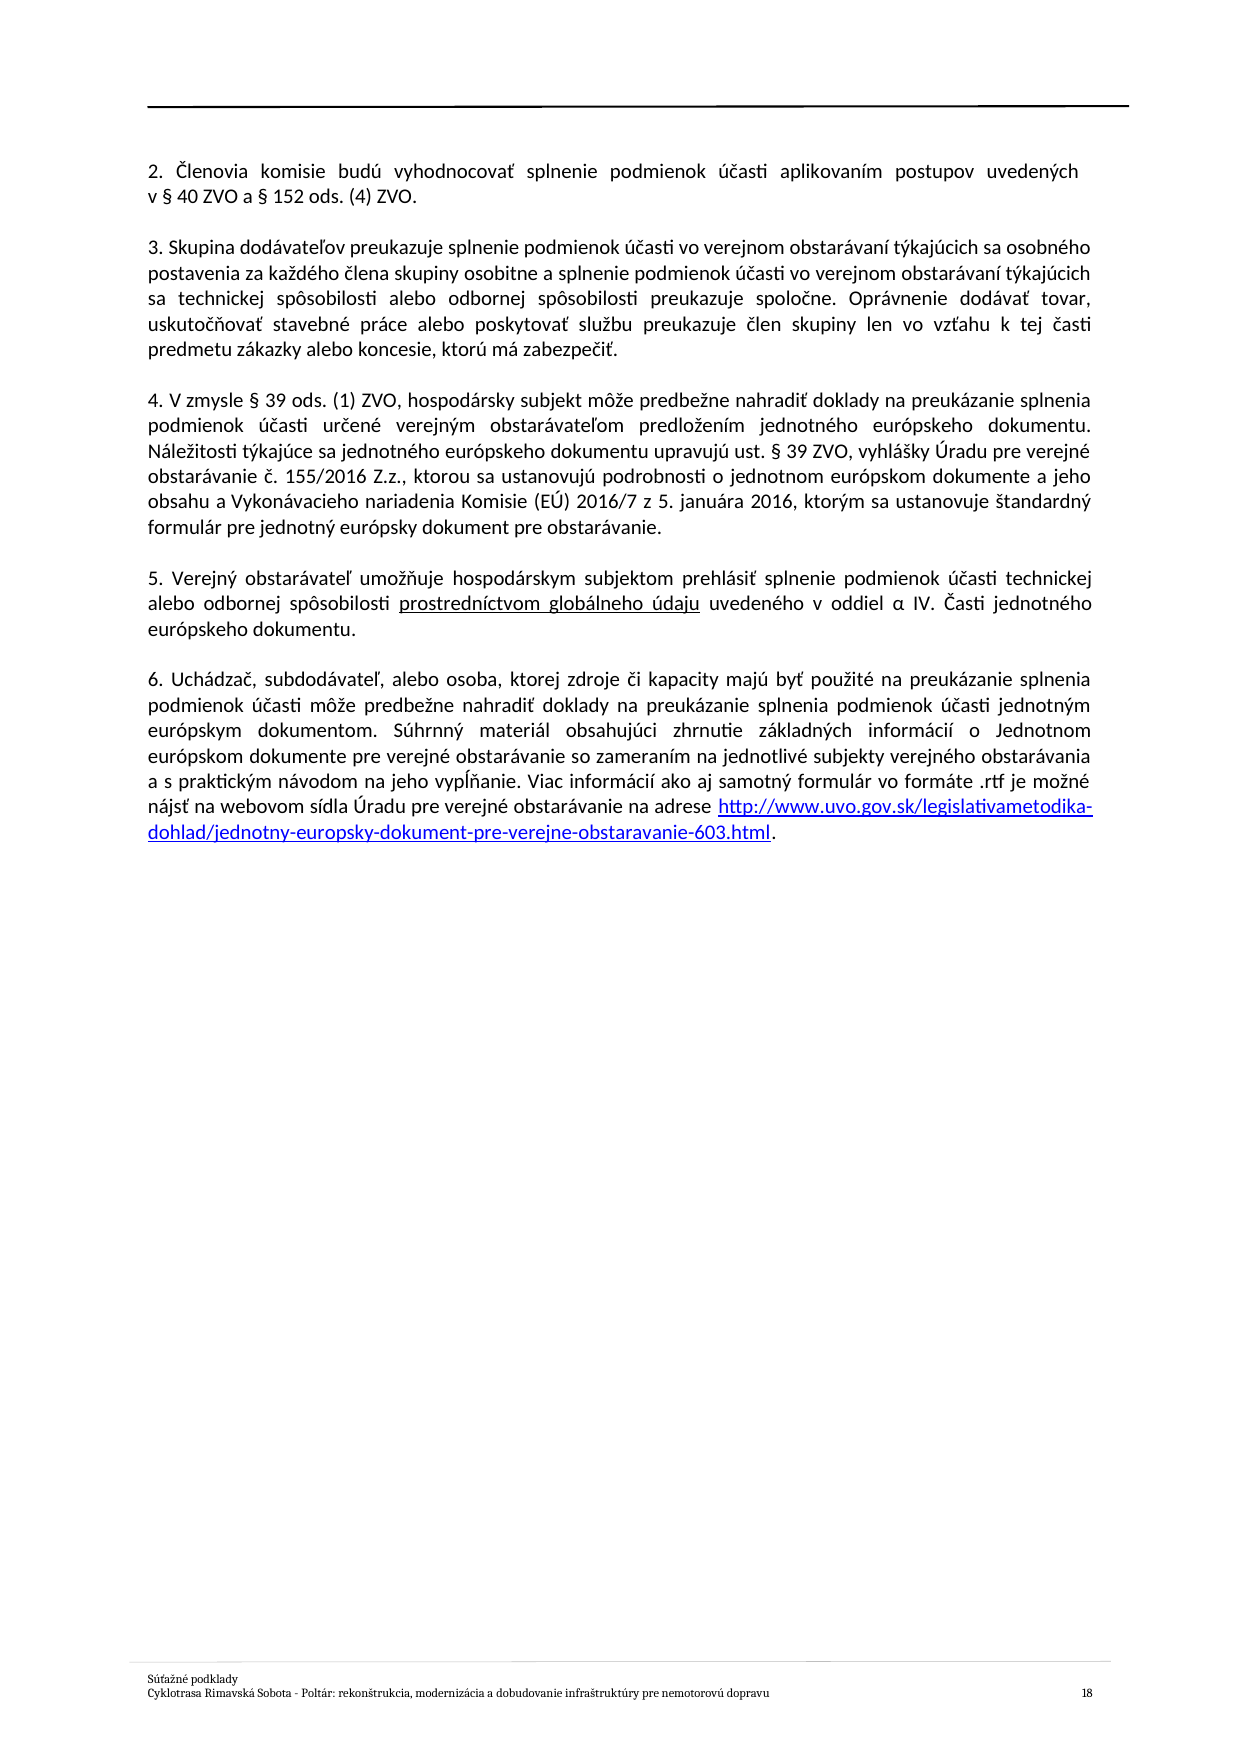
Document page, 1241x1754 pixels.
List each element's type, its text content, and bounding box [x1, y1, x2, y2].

text 2. Členovia komisie budú vyhodnocovať splnenie podmienok účasti aplikovaním postupov uvedených v § 40 ZVO a § 152 ods. (4) ZVO. [148, 158, 1092, 209]
text 3. Skupina dodávateľov preukazuje splnenie podmienok účasti vo verejnom obstarávaní týkajúcich sa osobného postavenia za každého člena skupiny osobitne a splnenie podmienok účasti vo verejnom obstarávaní týkajúcich sa technickej spôsobilosti alebo odbornej spôsobilosti preukazuje spoločne. Oprávnenie dodávať tovar, uskutočňovať stavebné práce alebo poskytovať službu preukazuje člen skupiny len vo vzťahu k tej časti predmetu zákazky alebo koncesie, ktorú má zabezpečiť. [148, 234, 1092, 362]
text 4. V zmysle § 39 ods. (1) ZVO, hospodársky subjekt môže predbežne nahradiť doklady na preukázanie splnenia podmienok účasti určené verejným obstarávateľom predložením jednotného európskeho dokumentu. Náležitosti týkajúce sa jednotného európskeho dokumentu upravujú ust. § 39 ZVO, vyhlášky Úradu pre verejné obstarávanie č. 155/2016 Z.z., ktorou sa ustanovujú podrobnosti o jednotnom európskom dokumente a jeho obsahu a Vykonávacieho nariadenia Komisie (EÚ) 2016/7 z 5. januára 2016, ktorým sa ustanovuje štandardný formulár pre jednotný európsky dokument pre obstarávanie. [148, 387, 1092, 539]
text 5. Verejný obstarávateľ umožňuje hospodárskym subjektom prehlásiť splnenie podmienok účasti technickej alebo odbornej spôsobilosti prostredníctvom globálneho údaju uvedeného v oddiel α IV. Časti jednotného európskeho dokumentu. [148, 565, 1092, 641]
text 6. Uchádzač, subdodávateľ, alebo osoba, ktorej zdroje či kapacity majú byť použité na preukázanie splnenia podmienok účasti môže predbežne nahradiť doklady na preukázanie splnenia podmienok účasti jednotným európskym dokumentom. Súhrnný materiál obsahujúci zhrnutie základných informácií o Jednotnom európskom dokumente pre verejné obstarávanie so zameraním na jednotlivé subjekty verejného obstarávania a s praktickým návodom na jeho vypĺňanie. Viac informácií ako aj samotný formulár vo formáte .rtf je možné nájsť na webovom sídla Úradu pre verejné obstarávanie na adrese http://www.uvo.gov.sk/legislativametodika-dohlad/jednotny-europsky-dokument-pre-verejne-obstaravanie-603.html. [148, 667, 1092, 844]
